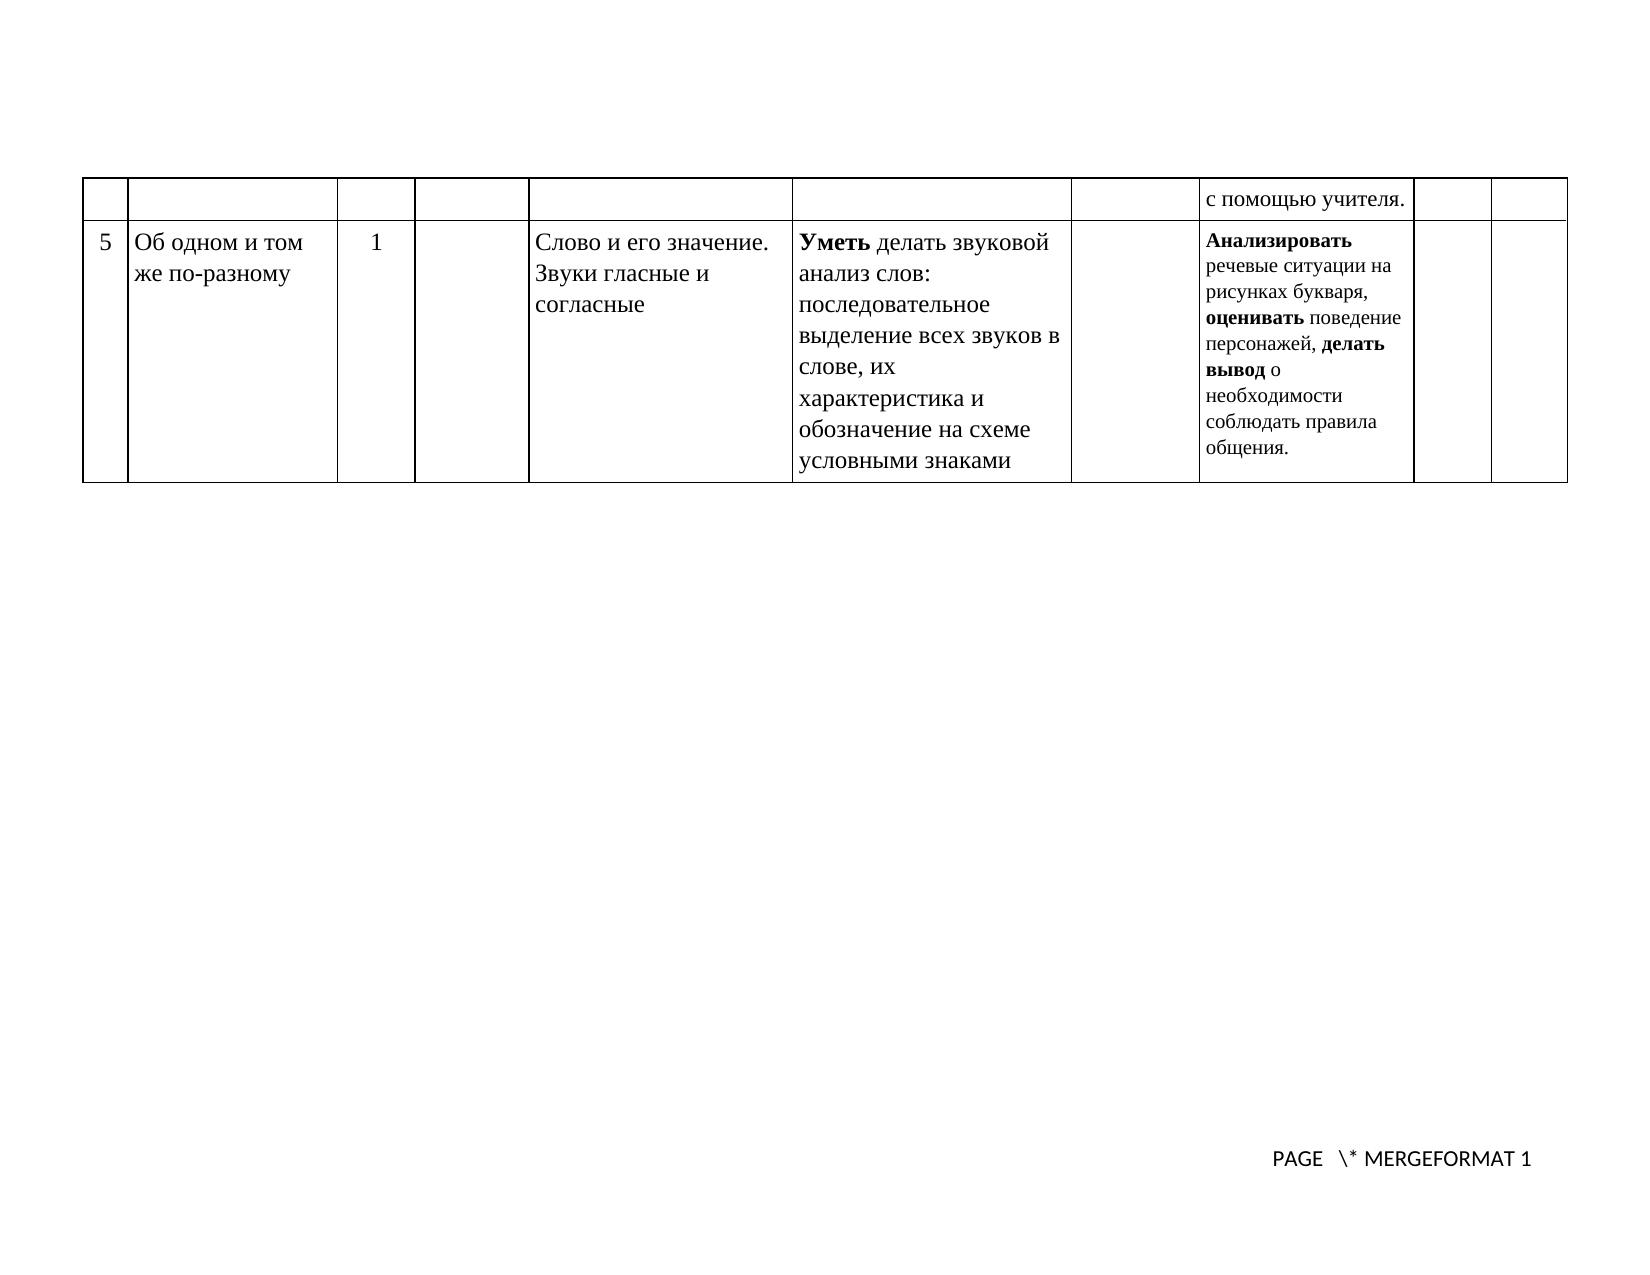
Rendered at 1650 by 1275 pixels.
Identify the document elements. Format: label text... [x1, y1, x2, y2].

table_cell [1072, 221, 1199, 482]
table_cell 1 [338, 179, 414, 220]
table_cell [1200, 179, 1413, 220]
table_cell 4 [84, 179, 127, 220]
table_cell [1415, 179, 1491, 220]
table_cell [1492, 220, 1567, 482]
table_cell Анализировать речевые ситуации на рисунках букваря, оценивать поведение персонажей, делать вывод о необходимости соблюдать правила общения. [1200, 221, 1413, 482]
table_cell [1072, 179, 1199, 220]
table_cell Слово и его значение. Звуки гласные и согласные [530, 221, 792, 482]
table_cell 5 [84, 221, 127, 482]
table_cell 1 [338, 221, 414, 482]
table_cell Уметь делать звуковой анализ слов: последовательное выделение всех звуков в слове, их характеристика и обозначение на схеме условными знаками [793, 221, 1071, 482]
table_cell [129, 179, 337, 220]
table_cell [416, 179, 528, 220]
table_cell [1415, 221, 1491, 482]
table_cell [530, 179, 792, 220]
table_cell [1492, 179, 1567, 220]
table_cell [416, 221, 528, 482]
table_cell Об одном и том же по-разному [129, 221, 337, 482]
